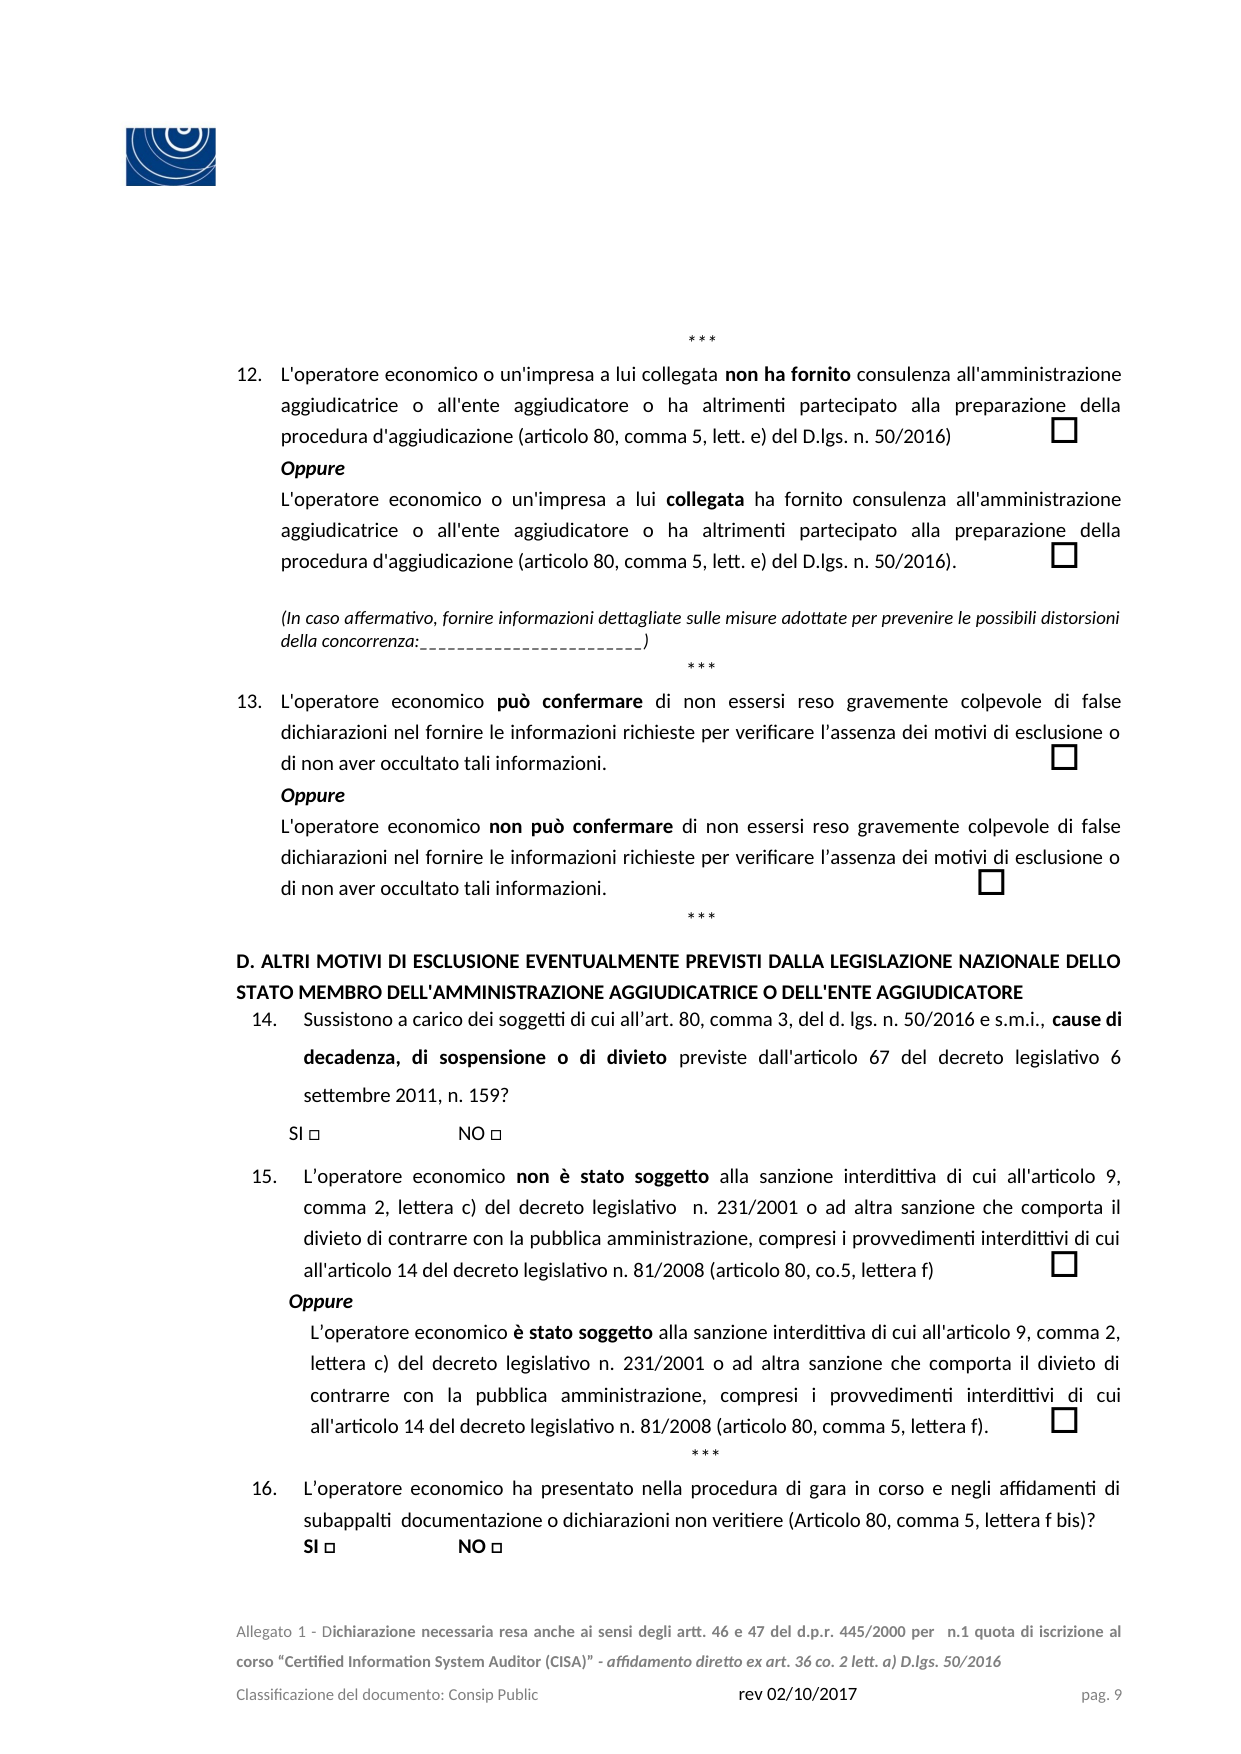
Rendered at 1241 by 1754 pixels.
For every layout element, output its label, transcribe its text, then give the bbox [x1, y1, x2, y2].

list Oppure [281, 777, 1122, 808]
list D. ALTRI MOTIVI DI ESCLUSIONE EVENTUALMENTE PREVISTI DALLA LEGISLAZIONE NAZIONALE DELLO STATO MEMBRO DELL'AMMINISTRAZIONE AGGIUDICATRICE O DELL'ENTE AGGIUDICATORE [236, 943, 1122, 1006]
list L'operatore economico non può confermare di non essersi reso gravemente colpevole di false dichiarazioni nel fornire le informazioni richieste per verificare l’assenza dei motivi di esclusione o di non aver occultato tali informazioni. □ [281, 808, 1122, 902]
list L'operatore economico o un'impresa a lui collegata ha fornito consulenza all'amministrazione aggiudicatrice o all'ente aggiudicatore o ha altrimenti partecipato alla preparazione della procedura d'aggiudicazione (articolo 80, comma 5, lett. e) del D.lgs. n. 50/2016). □ [281, 481, 1122, 606]
list Oppure [281, 450, 1122, 481]
picture [0, 0, 216, 185]
list L’operatore economico ha presentato nella procedura di gara in corso e negli affidamenti di subappalti documentazione o dichiarazioni non veritiere (Articolo 80, comma 5, lettera f bis)? [251, 1471, 1122, 1533]
list L'operatore economico può confermare di non essersi reso gravemente colpevole di false dichiarazioni nel fornire le informazioni richieste per verificare l’assenza dei motivi di esclusione o di non aver occultato tali informazioni. □ [236, 683, 1122, 777]
list SI □ NO □ [303, 1533, 1122, 1559]
list *** [281, 652, 1122, 683]
list *** [281, 902, 1122, 933]
list Sussistono a carico dei soggetti di cui all’art. 80, comma 3, del d. lgs. n. 50/2016 e s.m.i., cause di decadenza, di sospensione o di divieto previste dall'articolo 67 del decreto legislativo 6 settembre 2011, n. 159? [251, 1006, 1122, 1107]
list SI □ NO □ [288, 1120, 1122, 1146]
list *** [281, 325, 1122, 356]
list (In caso affermativo, fornire informazioni dettagliate sulle misure adottate per prevenire le possibili distorsioni della concorrenza:________________________) [281, 606, 1122, 652]
list *** [288, 1439, 1122, 1471]
list Oppure [288, 1283, 1122, 1314]
list L'operatore economico o un'impresa a lui collegata non ha fornito consulenza all'amministrazione aggiudicatrice o all'ente aggiudicatore o ha altrimenti partecipato alla preparazione della procedura d'aggiudicazione (articolo 80, comma 5, lett. e) del D.lgs. n. 50/2016) □ [236, 356, 1122, 450]
list L’operatore economico è stato soggetto alla sanzione interdittiva di cui all'articolo 9, comma 2, lettera c) del decreto legislativo n. 231/2001 o ad altra sanzione che comporta il divieto di contrarre con la pubblica amministrazione, compresi i provvedimenti interdittivi di cui all'articolo 14 del decreto legislativo n. 81/2008 (articolo 80, comma 5, lettera f). □ [310, 1314, 1122, 1439]
list L’operatore economico non è stato soggetto alla sanzione interdittiva di cui all'articolo 9, comma 2, lettera c) del decreto legislativo n. 231/2001 o ad altra sanzione che comporta il divieto di contrarre con la pubblica amministrazione, compresi i provvedimenti interdittivi di cui all'articolo 14 del decreto legislativo n. 81/2008 (articolo 80, co.5, lettera f) □ [251, 1158, 1122, 1283]
